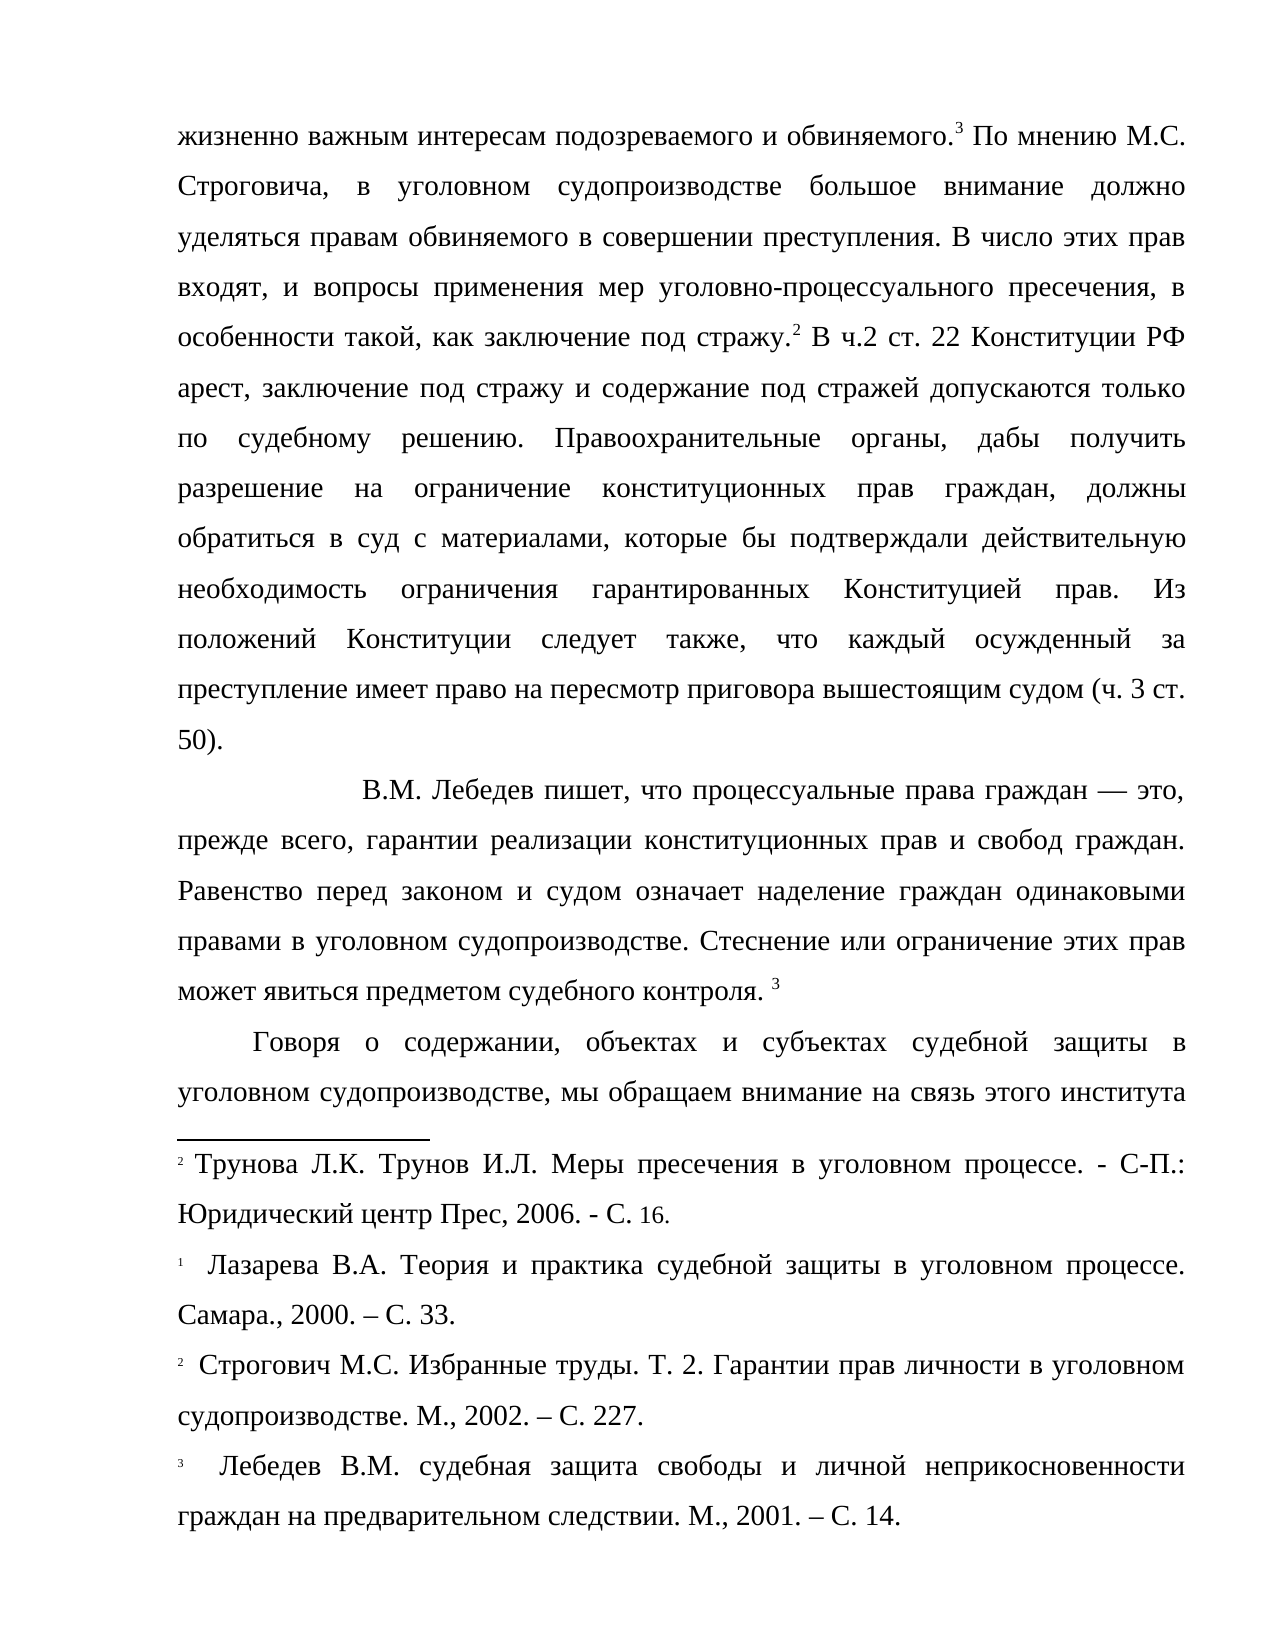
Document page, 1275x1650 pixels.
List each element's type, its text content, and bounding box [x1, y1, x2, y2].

text В.М. Лебедев пишет, что процессуальные права граждан — это, прежде всего, гарантии реализации конституционных прав и свобод граждан. Равенство перед законом и судом означает наделение граждан одинаковыми правами в уголовном судопроизводстве. Стеснение или ограничение этих прав может явиться предметом судебного контроля. [177, 772, 1186, 1007]
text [177, 118, 1186, 755]
text Говоря о содержании, объектах и субъектах судебной защиты в уголовном судопроизводстве, мы обращаем внимание на связь этого института с такими принципами уголовного процесса, как законность, публичность, соблюдение права на защиту и другими, без реализации, которых невозможна полноценная судебная защита. [177, 1024, 1186, 1108]
